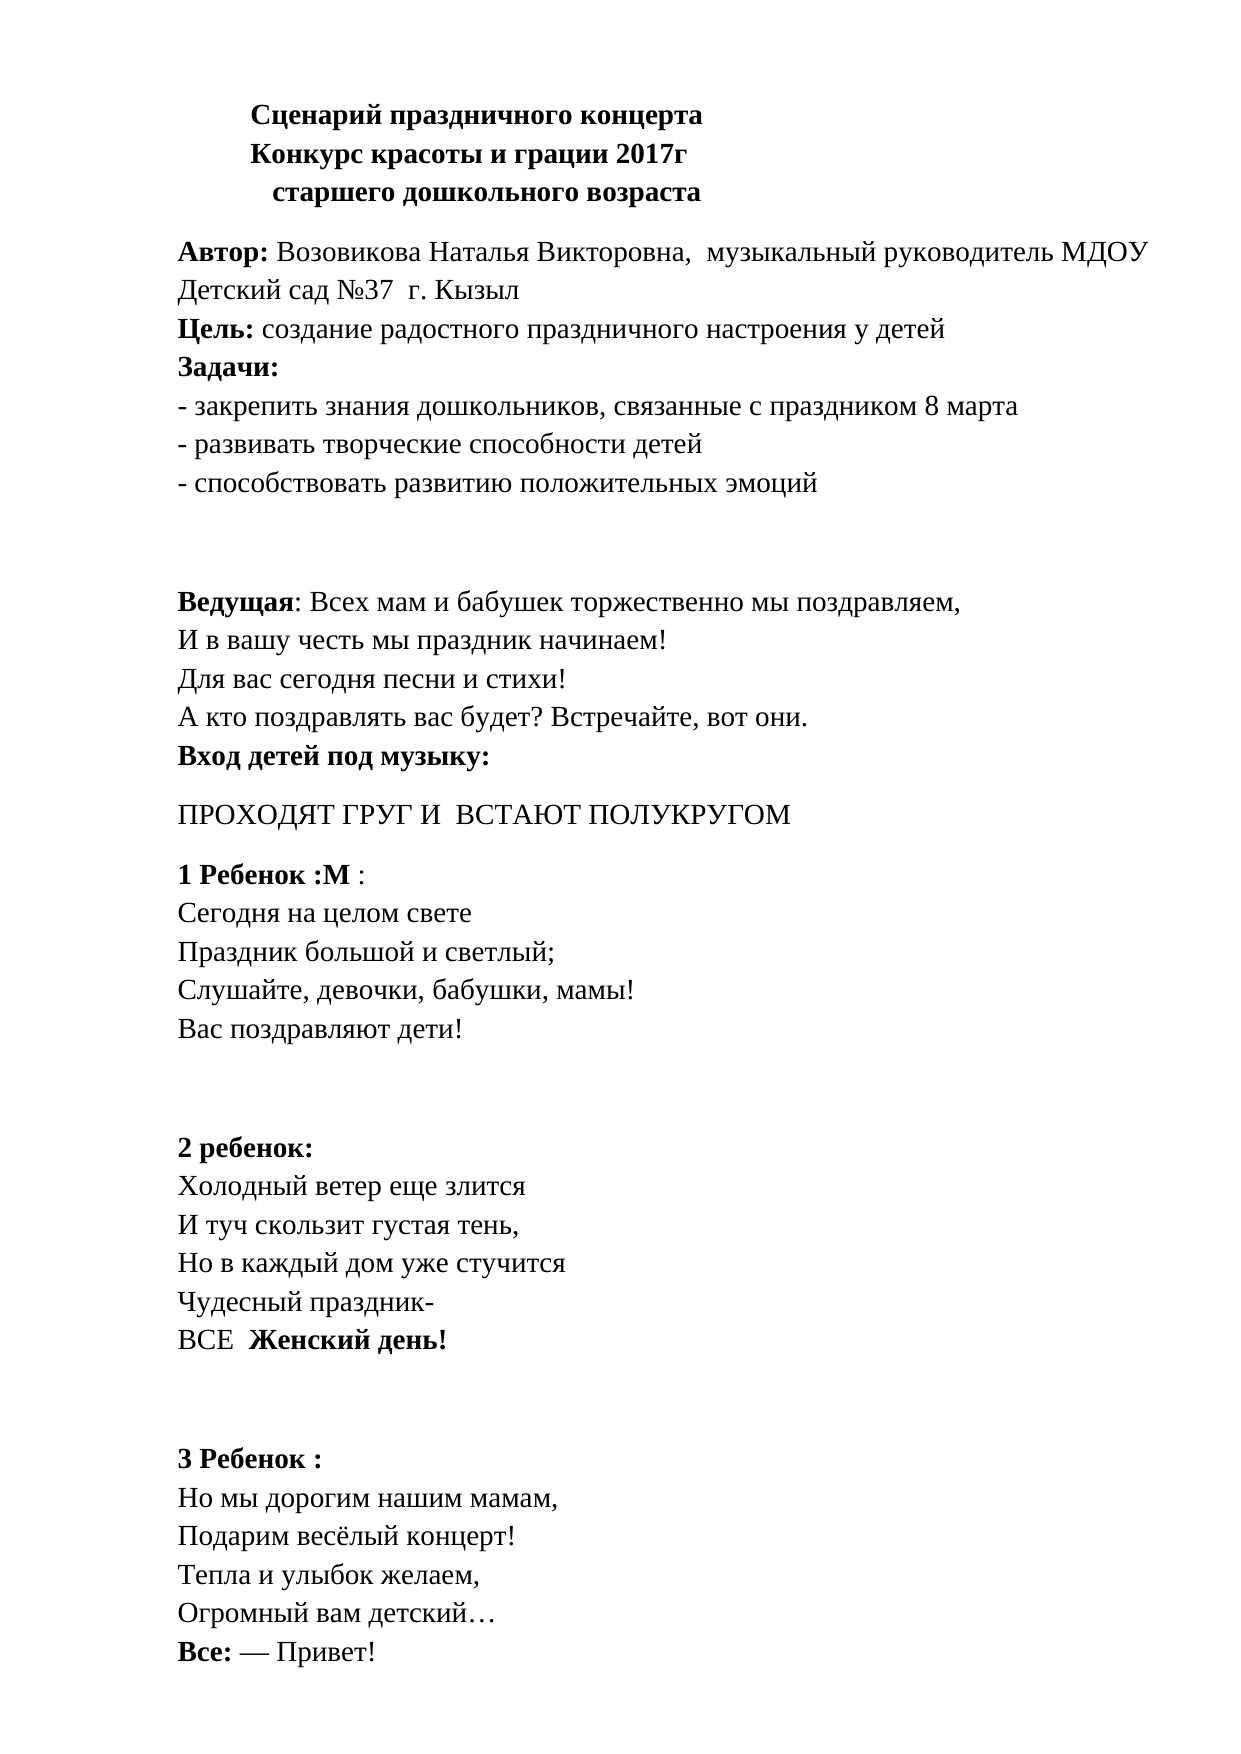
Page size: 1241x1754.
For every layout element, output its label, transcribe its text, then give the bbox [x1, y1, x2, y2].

text 3 Ребенок : Но мы дорогим нашим мамам, Подарим весёлый концерт! Тепла и улыбок желаем, Огромный вам детский… Все: — Привет! [177, 1441, 1152, 1738]
text Ведущая: Всех мам и бабушек торжественно мы поздравляем, И в вашу честь мы праздник начинаем! Для вас сегодня песни и стихи! А кто поздравлять вас будет? Встречайте, вот они. Вход детей под музыку: [177, 584, 1152, 772]
text 1 Ребенок :М : Сегодня на целом свете Праздник большой и светлый; Слушайте, девочки, бабушки, мамы! Вас поздравляют дети! [177, 857, 1152, 1044]
text Сценарий праздничного концерта Конкурс красоты и грации 2017г старшего дошкольного возраста [177, 97, 1152, 208]
text 2 ребенок: Холодный ветер еще злится И туч скользит густая тень, Но в каждый дом уже стучится Чудесный праздник- ВСЕ Женский день! [177, 1130, 1152, 1356]
text ПРОХОДЯТ ГРУГ И ВСТАЮТ ПОЛУКРУГОМ [177, 797, 1152, 831]
text Автор: Возовикова Наталья Викторовна, музыкальный руководитель МДОУ Детский сад №37 г. Кызыл Цель: создание радостного праздничного настроения у детей Задачи: - закрепить знания дошкольников, связанные с праздником 8 марта - развивать творческие способности детей - способствовать развитию положительных эмоций [177, 234, 1152, 499]
